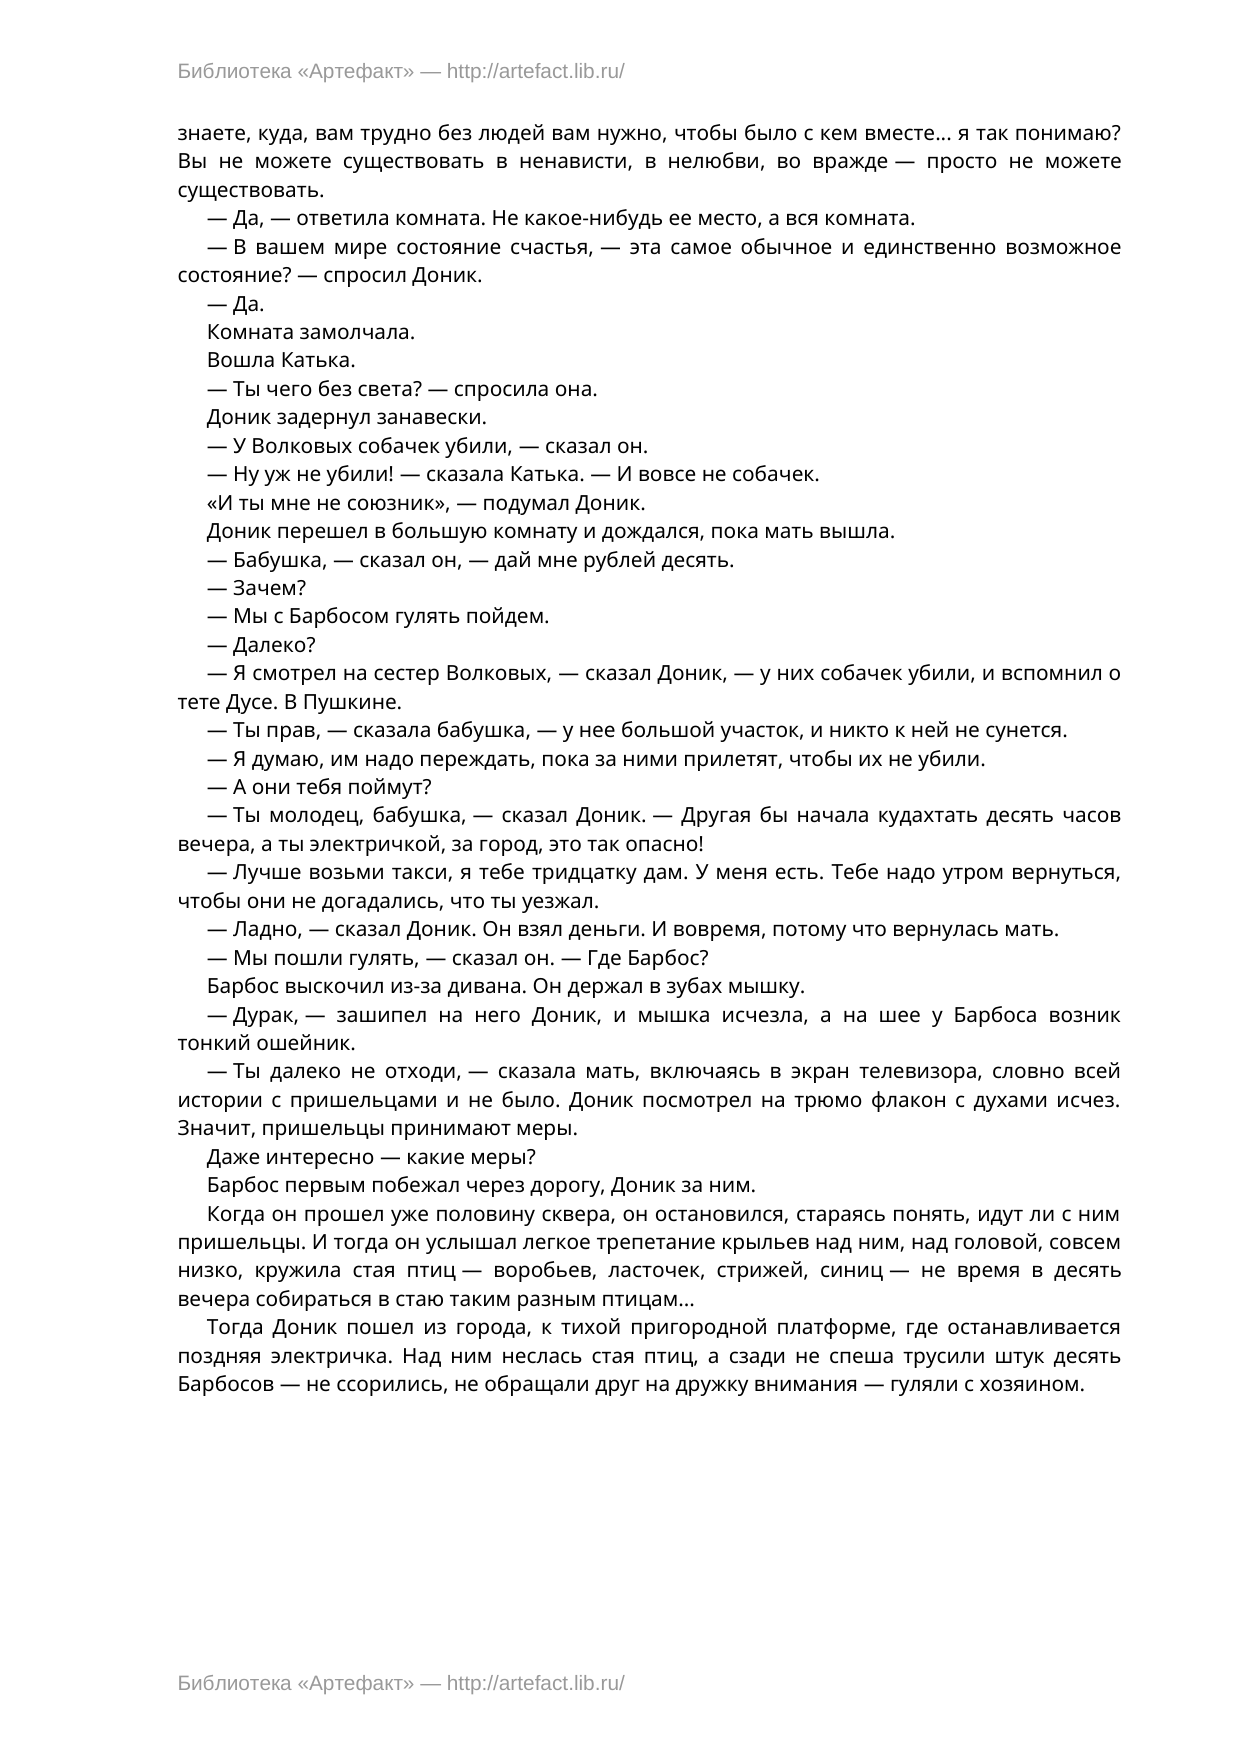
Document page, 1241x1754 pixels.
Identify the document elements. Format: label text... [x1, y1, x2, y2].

text — Дурак, — зашипел на него Доник, и мышка исчезла, а на шее у Барбоса возник тонкий ошейник. [177, 1000, 1122, 1057]
text — Ты молодец, бабушка, — сказал Доник. — Другая бы начала кудахтать десять часов вечера, а ты электричкой, за город, это так опасно! [177, 801, 1122, 857]
text — Ладно, — сказал Доник. Он взял деньги. И вовремя, потому что вернулась мать. [177, 914, 1122, 943]
text — Ты чего без света? — спросила она. [177, 374, 1122, 402]
text — Бабушка, — сказал он, — дай мне рублей десять. [177, 545, 1122, 573]
text — Лучше возьми такси, я тебе тридцатку дам. У меня есть. Тебе надо утром вернуться, чтобы они не догадались, что ты уезжал. [177, 857, 1122, 914]
text Тогда Доник пошел из города, к тихой пригородной платформе, где останавливается поздняя электричка. Над ним неслась стая птиц, а сзади не спеша трусили штук десять Барбосов — не ссорились, не обращали друг на дружку внимания — гуляли с хозяином. [177, 1312, 1122, 1398]
text — Ты далеко не отходи, — сказала мать, включаясь в экран телевизора, словно всей истории с пришельцами и не было. Доник посмотрел на трюмо флакон с духами исчез. Значит, пришельцы принимают меры. [177, 1057, 1122, 1142]
text Барбос первым побежал через дорогу, Доник за ним. [177, 1170, 1122, 1199]
text Доник перешел в большую комнату и дождался, пока мать вышла. [177, 516, 1122, 545]
text — Далеко? [177, 630, 1122, 658]
text — Да. [177, 289, 1122, 317]
text Комната замолчала. [177, 317, 1122, 346]
text Доник задернул занавески. [177, 402, 1122, 431]
text — Мы пошли гулять, — сказал он. — Где Барбос? [177, 943, 1122, 971]
text Даже интересно — какие меры? [177, 1142, 1122, 1170]
text — Я думаю, им надо переждать, пока за ними прилетят, чтобы их не убили. [177, 744, 1122, 772]
text — В вашем мире состояние счастья, — эта самое обычное и единственно возможное состояние? — спросил Доник. [177, 232, 1122, 289]
text — Я смотрел на сестер Волковых, — сказал Доник, — у них собачек убили, и вспомнил о тете Дусе. В Пушкине. [177, 658, 1122, 715]
text Вошла Катька. [177, 346, 1122, 374]
text — Ты прав, — сказала бабушка, — у нее большой участок, и никто к ней не сунется. [177, 715, 1122, 744]
text — Да, — ответила комната. Не какое-нибудь ее место, а вся комната. [177, 203, 1122, 232]
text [177, 118, 1122, 203]
text — Ну уж не убили! — сказала Катька. — И вовсе не собачек. [177, 459, 1122, 488]
text — Мы с Барбосом гулять пойдем. [177, 602, 1122, 630]
text Барбос выскочил из-за дивана. Он держал в зубах мышку. [177, 971, 1122, 1000]
text «И ты мне не союзник», — подумал Доник. [177, 488, 1122, 516]
text — А они тебя поймут? [177, 772, 1122, 801]
text Когда он прошел уже половину сквера, он остановился, стараясь понять, идут ли с ним пришельцы. И тогда он услышал легкое трепетание крыльев над ним, над головой, совсем низко, кружила стая птиц — воробьев, ласточек, стрижей, синиц — не время в десять вечера собираться в стаю таким разным птицам... [177, 1199, 1122, 1312]
text — У Волковых собачек убили, — сказал он. [177, 431, 1122, 459]
text — Зачем? [177, 573, 1122, 602]
